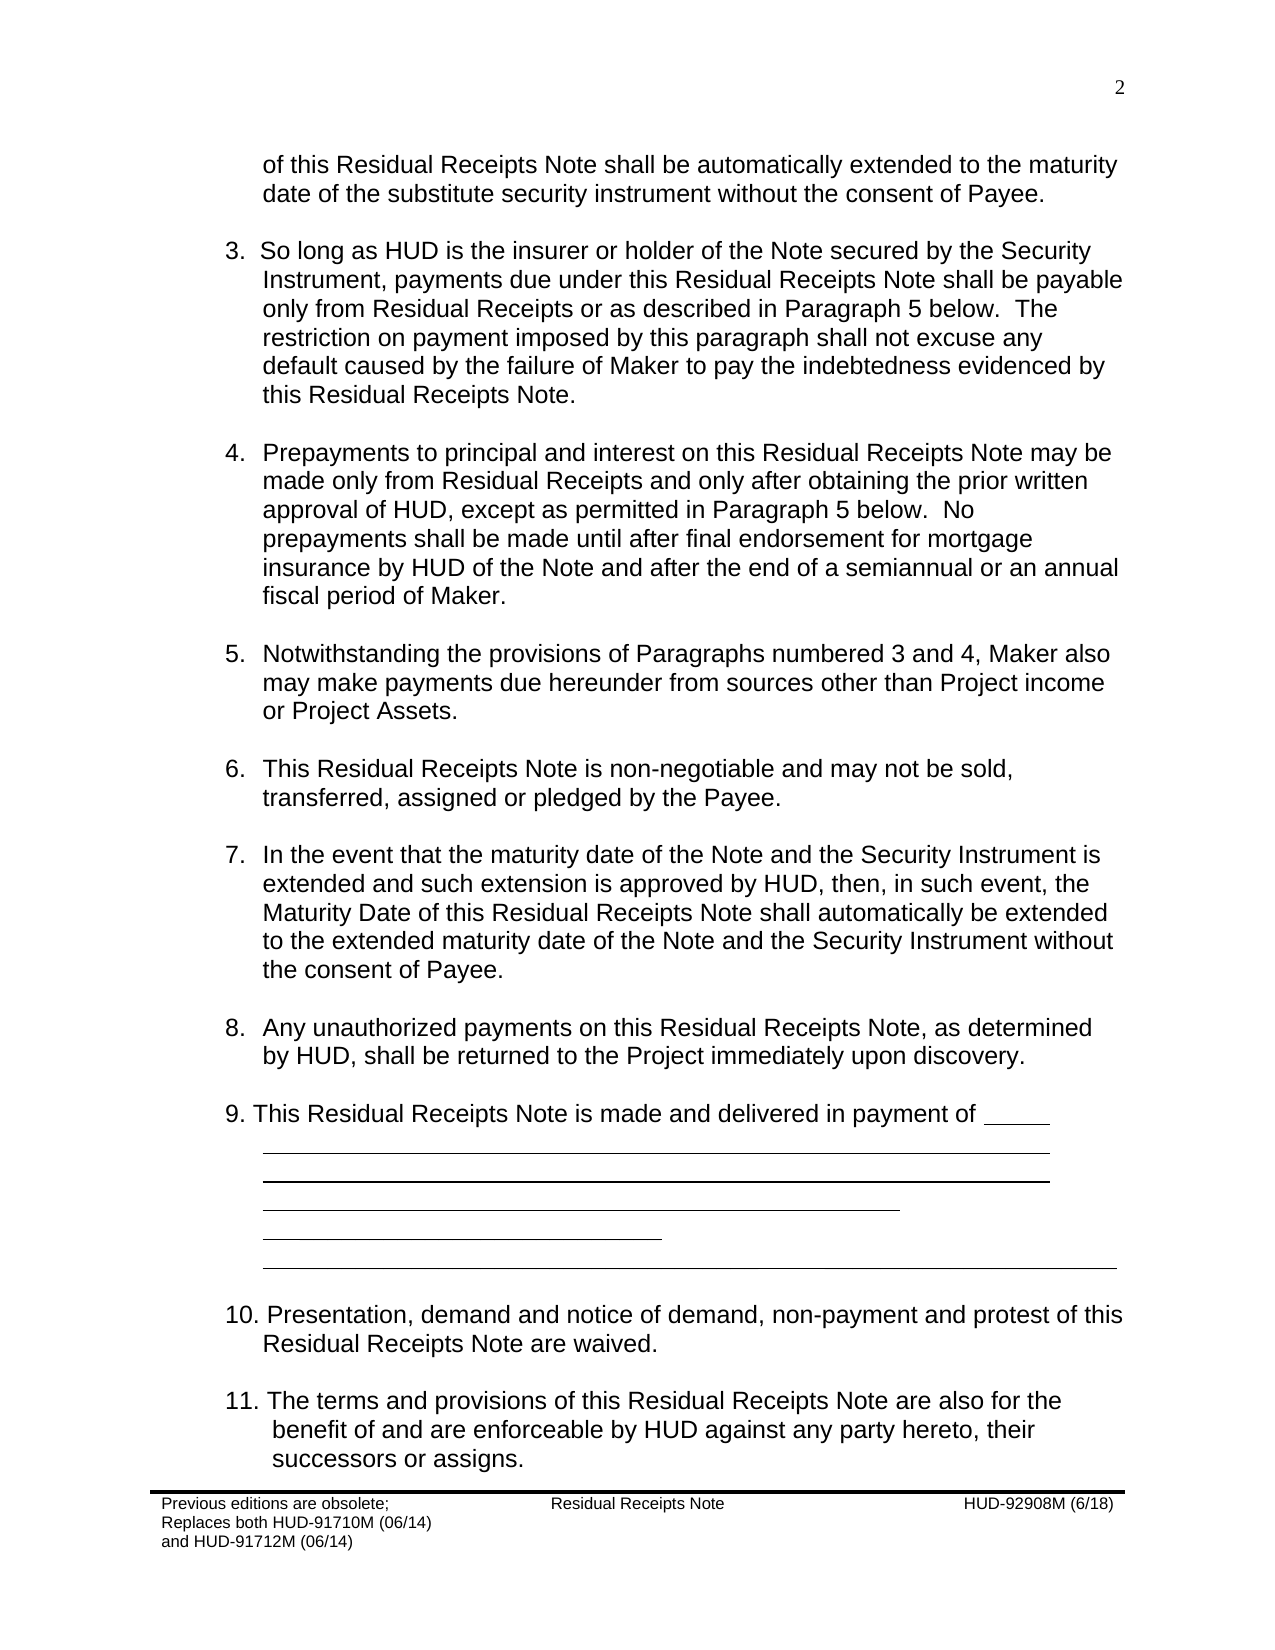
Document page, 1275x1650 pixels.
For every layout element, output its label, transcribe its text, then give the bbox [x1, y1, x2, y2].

text 4. Prepayments to principal and interest on this Residual Receipts Note may be made only from Residual Receipts and only after obtaining the prior written approval of HUD, except as permitted in Paragraph 5 below. No prepayments shall be made until after final endorsement for mortgage insurance by HUD of the Note and after the end of a semiannual or an annual fiscal period of Maker. [225, 437, 1125, 610]
text 9. This Residual Receipts Note is made and delivered in payment of __________________________ _________________________________ _____________________ [225, 1099, 1125, 1271]
text 6. This Residual Receipts Note is non-negotiable and may not be sold, transferred, assigned or pledged by the Payee. [225, 754, 1125, 811]
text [225, 150, 1125, 207]
text 3. So long as HUD is the insurer or holder of the Note secured by the Security Instrument, payments due under this Residual Receipts Note shall be payable only from Residual Receipts or as described in Paragraph 5 below. The restriction on payment imposed by this paragraph shall not excuse any default caused by the failure of Maker to pay the indebtedness evidenced by this Residual Receipts Note. [225, 236, 1125, 409]
text 10. Presentation, demand and notice of demand, non-payment and protest of this Residual Receipts Note are waived. [225, 1300, 1125, 1357]
text 8. Any unauthorized payments on this Residual Receipts Note, as determined by HUD, shall be returned to the Project immediately upon discovery. [225, 1012, 1125, 1070]
text 11. The terms and provisions of this Residual Receipts Note are also for the benefit of and are enforceable by HUD against any party hereto, their successors or assigns. [225, 1386, 1125, 1472]
text 7. In the event that the maturity date of the Note and the Security Instrument is extended and such extension is approved by HUD, then, in such event, the Maturity Date of this Residual Receipts Note shall automatically be extended to the extended maturity date of the Note and the Security Instrument without the consent of Payee. [225, 840, 1125, 984]
text 5. Notwithstanding the provisions of Paragraphs numbered 3 and 4, Maker also may make payments due hereunder from sources other than Project income or Project Assets. [225, 639, 1125, 725]
